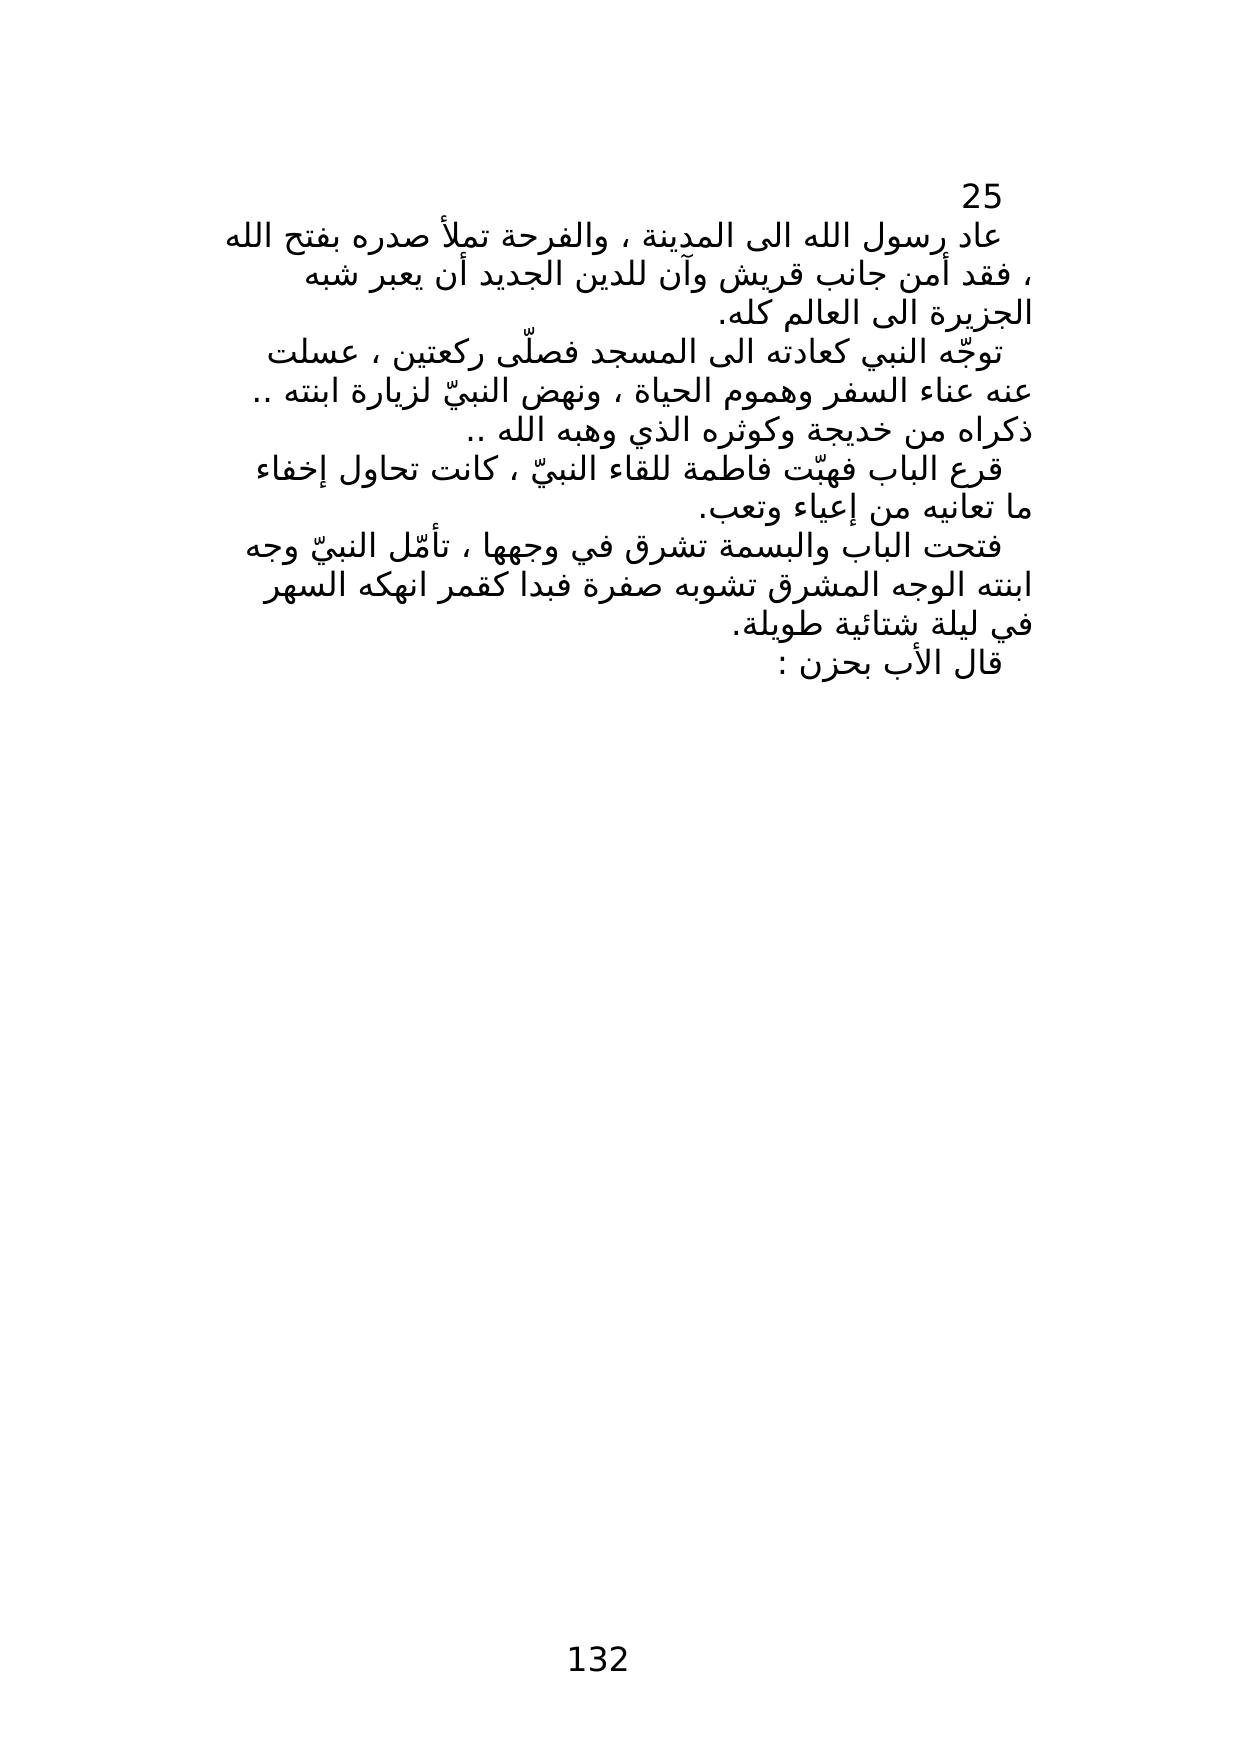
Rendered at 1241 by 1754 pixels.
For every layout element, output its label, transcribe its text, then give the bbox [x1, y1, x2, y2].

text 25 [222, 177, 1033, 216]
text توجّه النبي كعادته الى المسجد فصلّى ركعتين ، عسلت عنه عناء السفر وهموم الحياة ، ونهض النبيّ لزيارة ابنته .. ذكراه من خديجة وكوثره الذي وهبه الله .. [222, 333, 1033, 449]
text عاد رسول الله الى المدينة ، والفرحة تملأ صدره بفتح الله ، فقد أمن جانب قريش وآن للدين الجديد أن يعبر شبه الجزيرة الى العالم كله. [222, 216, 1033, 333]
text قرع الباب فهبّت فاطمة للقاء النبيّ ، كانت تحاول إخفاء ما تعانيه من إعياء وتعب. [222, 449, 1033, 527]
text قال الأب بحزن : [222, 643, 1033, 682]
text فتحت الباب والبسمة تشرق في وجهها ، تأمّل النبيّ وجه ابنته الوجه المشرق تشوبه صفرة فبدا كقمر انهكه السهر في ليلة شتائية طويلة. [222, 527, 1033, 643]
